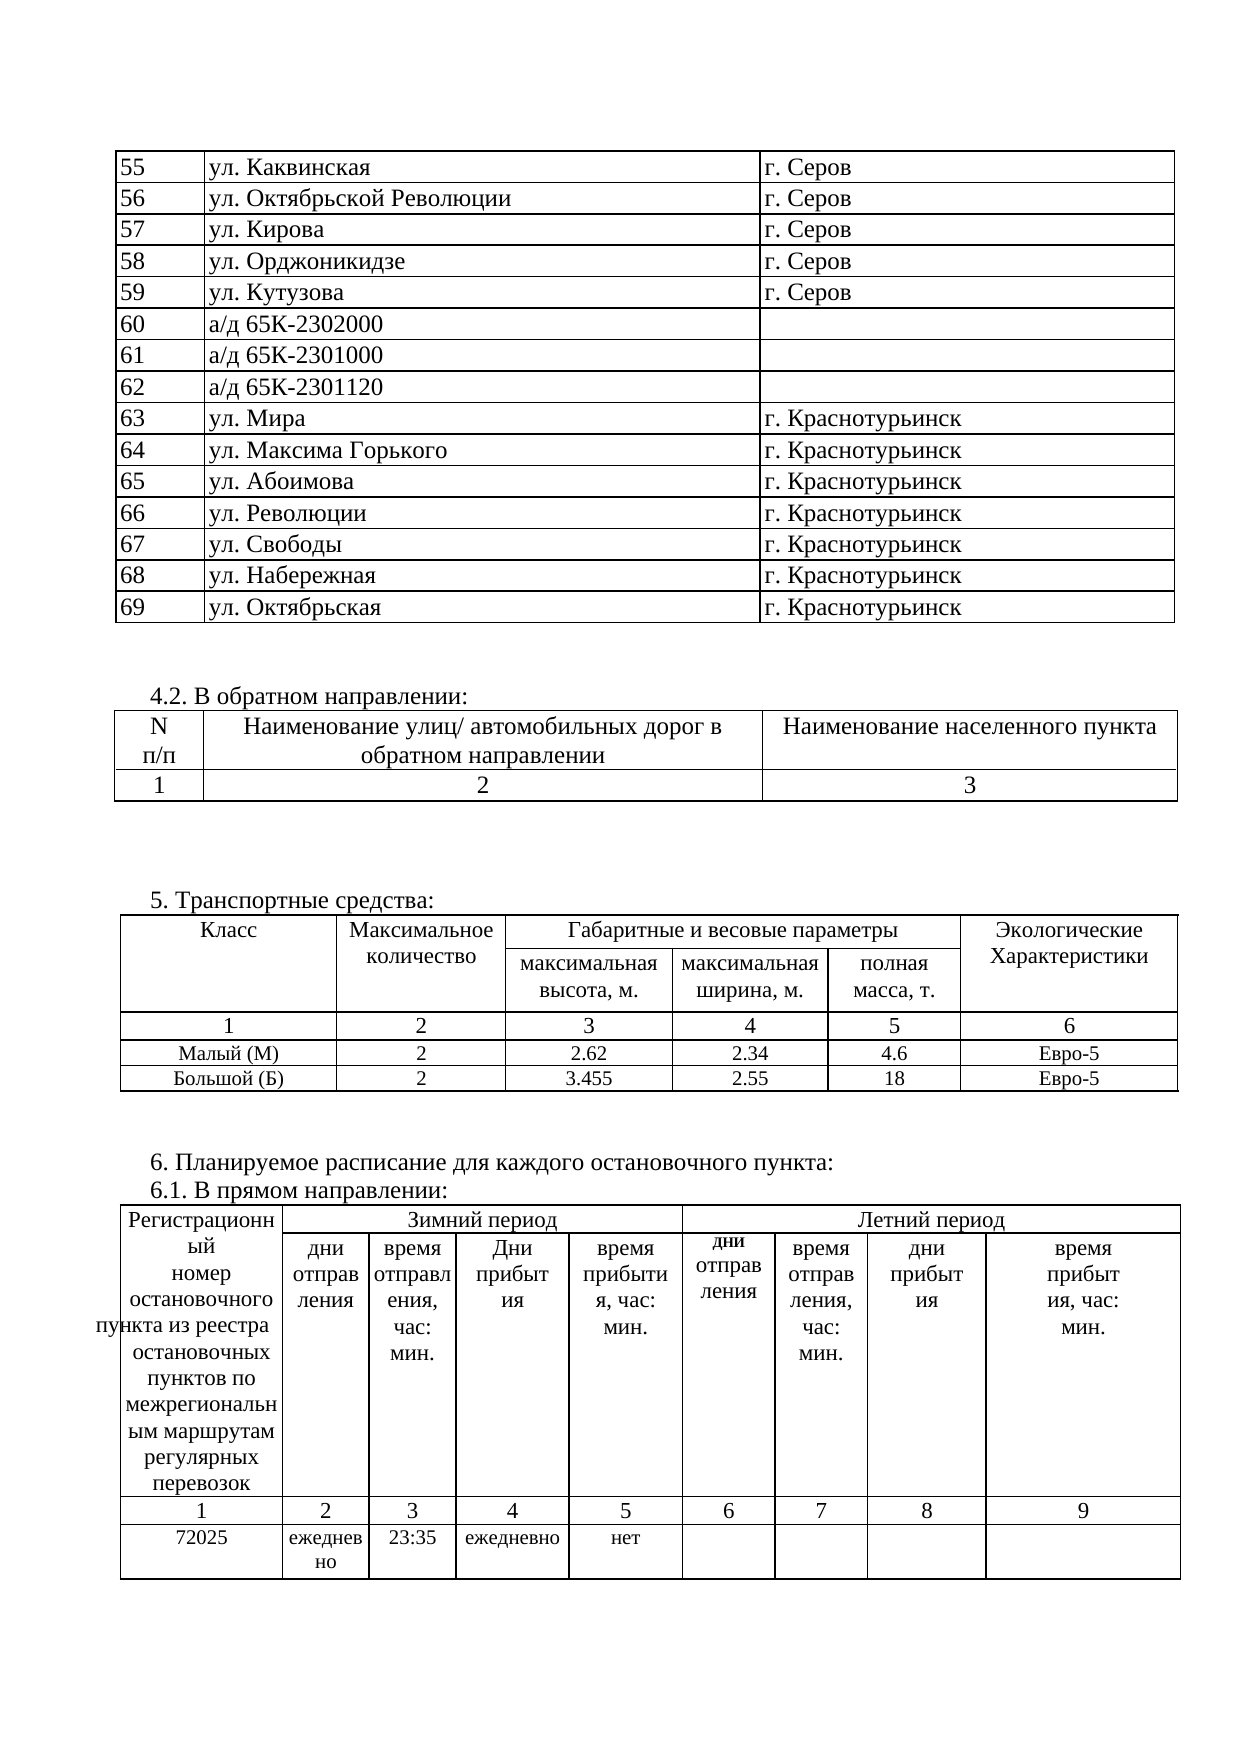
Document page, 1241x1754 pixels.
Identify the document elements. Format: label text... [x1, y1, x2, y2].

table_cell 65 [117, 466, 204, 496]
table_cell 2 [283, 1497, 368, 1524]
table_cell Большой (Б) [121, 1066, 336, 1090]
table_cell 3 [370, 1497, 455, 1524]
table_cell 3 [763, 769, 1177, 800]
table_cell 2 [204, 770, 762, 800]
table_header Наименование населенного пункта [763, 711, 1177, 769]
table_cell [761, 372, 1174, 402]
table_cell г. Серов [761, 246, 1174, 276]
table_cell а/д 65К-2301120 [205, 372, 759, 402]
table_header Максимальное количество [337, 916, 505, 1011]
table_cell 66 [117, 498, 204, 527]
table_cell ул. Свободы [205, 529, 759, 559]
table_cell а/д 65К-2301000 [205, 340, 759, 370]
table_cell Малый (М) [121, 1041, 336, 1064]
table_cell 23:35 [370, 1525, 455, 1578]
text 6.1. В прямом направлении: [150, 1176, 1090, 1204]
table_cell Евро-5 [961, 1041, 1177, 1064]
table_cell 6 [683, 1497, 774, 1524]
table_header Зимний период [283, 1206, 682, 1232]
table_cell ул. Мира [205, 403, 759, 433]
table_cell максимальная ширина, м. [673, 949, 827, 1011]
table_cell ул. Октябрьская [205, 592, 759, 622]
table_cell 5 [829, 1013, 960, 1039]
table_cell 8 [868, 1497, 985, 1524]
table_cell Евро-5 [961, 1066, 1177, 1090]
table_cell [987, 1525, 1180, 1578]
table_cell 6 [961, 1013, 1177, 1039]
table_cell г. Серов [761, 152, 1174, 181]
table_cell 2.55 [673, 1066, 827, 1090]
table_cell [683, 1525, 774, 1578]
table_cell дни отправ ления [283, 1234, 368, 1496]
table_cell г. Краснотурьинск [761, 435, 1174, 464]
table_header Наименование улиц/ автомобильных дорог в обратном направлении [204, 711, 762, 769]
table_cell 3 [506, 1013, 672, 1039]
table_cell 59 [117, 277, 204, 307]
table_cell 2.62 [506, 1041, 672, 1064]
table_cell 69 [117, 592, 204, 622]
table_cell 9 [987, 1497, 1180, 1524]
text 6. Планируемое расписание для каждого остановочного пункта: [150, 1147, 1090, 1176]
table_cell ул. Максима Горького [205, 435, 759, 464]
table_header Класс [121, 916, 336, 1011]
table_cell время отправл ения, час: мин. [370, 1234, 455, 1496]
table_cell ул. Октябрьской Революции [205, 183, 759, 213]
table_cell 1 [121, 1013, 336, 1039]
table_cell 4 [457, 1497, 568, 1524]
table_cell г. Краснотурьинск [761, 561, 1174, 590]
table_cell Дни прибыт ия [457, 1234, 568, 1496]
table_header N п/п [115, 711, 203, 769]
table_cell 56 [117, 183, 204, 213]
table_cell г. Краснотурьинск [761, 498, 1174, 527]
table_cell ежедневно [283, 1525, 368, 1578]
table_cell г. Краснотурьинск [761, 403, 1174, 433]
table_cell [761, 309, 1174, 339]
table_cell г. Серов [761, 215, 1174, 244]
table_cell [761, 340, 1174, 370]
table_cell г. Серов [761, 277, 1174, 307]
table_cell 1 [115, 770, 203, 800]
table_cell г. Краснотурьинск [761, 466, 1174, 496]
table_cell 68 [117, 561, 204, 590]
table_cell а/д 65К-2302000 [205, 309, 759, 339]
table_cell ул. Кутузова [205, 277, 759, 307]
table_cell 55 [117, 152, 204, 181]
text 5. Транспортные средства: [150, 886, 1090, 914]
table_cell ул. Революции [205, 498, 759, 527]
table_header Экологические Характеристики [961, 916, 1177, 1011]
table_cell максимальная высота, м. [506, 949, 672, 1011]
table_cell 4.6 [829, 1041, 960, 1064]
table_cell дни прибыт ия [868, 1234, 985, 1496]
table_cell ул. Абоимова [205, 466, 759, 496]
table_cell полная масса, т. [829, 949, 960, 1011]
table_cell ежедневно [457, 1525, 568, 1578]
table_cell ул. Каквинская [205, 152, 759, 181]
table_cell г. Краснотурьинск [761, 529, 1174, 559]
text 4.2. В обратном направлении: [150, 681, 1090, 710]
table_cell 7 [776, 1497, 867, 1524]
table_cell г. Краснотурьинск [761, 592, 1174, 622]
table_cell ДНИ отправ ления [683, 1234, 774, 1496]
table_cell время прибыти я, час: мин. [570, 1234, 682, 1496]
table_cell [776, 1525, 867, 1578]
table_cell 64 [117, 435, 204, 464]
table_cell 5 [570, 1497, 682, 1524]
table_cell ул. Кирова [205, 215, 759, 244]
table_cell 1 [121, 1497, 282, 1524]
table_cell 60 [117, 309, 204, 339]
table_cell 72025 [121, 1525, 282, 1578]
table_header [121, 1206, 282, 1496]
table_cell время отправ ления, час: мин. [776, 1234, 867, 1496]
table_cell 3.455 [506, 1066, 672, 1090]
table_cell 2 [337, 1013, 505, 1039]
table_cell 4 [673, 1013, 827, 1039]
table_cell 67 [117, 529, 204, 559]
table_cell ул. Орджоникидзе [205, 246, 759, 276]
table_cell 2 [337, 1041, 505, 1064]
table_cell 61 [117, 340, 204, 370]
table_header Летний период [683, 1206, 1180, 1232]
table_cell г. Серов [761, 183, 1174, 213]
table_cell время прибыт ия, час: мин. [987, 1234, 1180, 1496]
table_cell ул. Набережная [205, 561, 759, 590]
table_cell 58 [117, 246, 204, 276]
table_cell 63 [117, 403, 204, 433]
table_cell нет [570, 1525, 682, 1578]
table_cell [868, 1525, 985, 1578]
table_cell 18 [829, 1066, 960, 1090]
table_cell 62 [117, 372, 204, 402]
table_cell 2.34 [673, 1041, 827, 1064]
table_cell 2 [337, 1066, 505, 1090]
table_header Габаритные и весовые параметры [506, 916, 960, 948]
table_cell 57 [117, 215, 204, 244]
